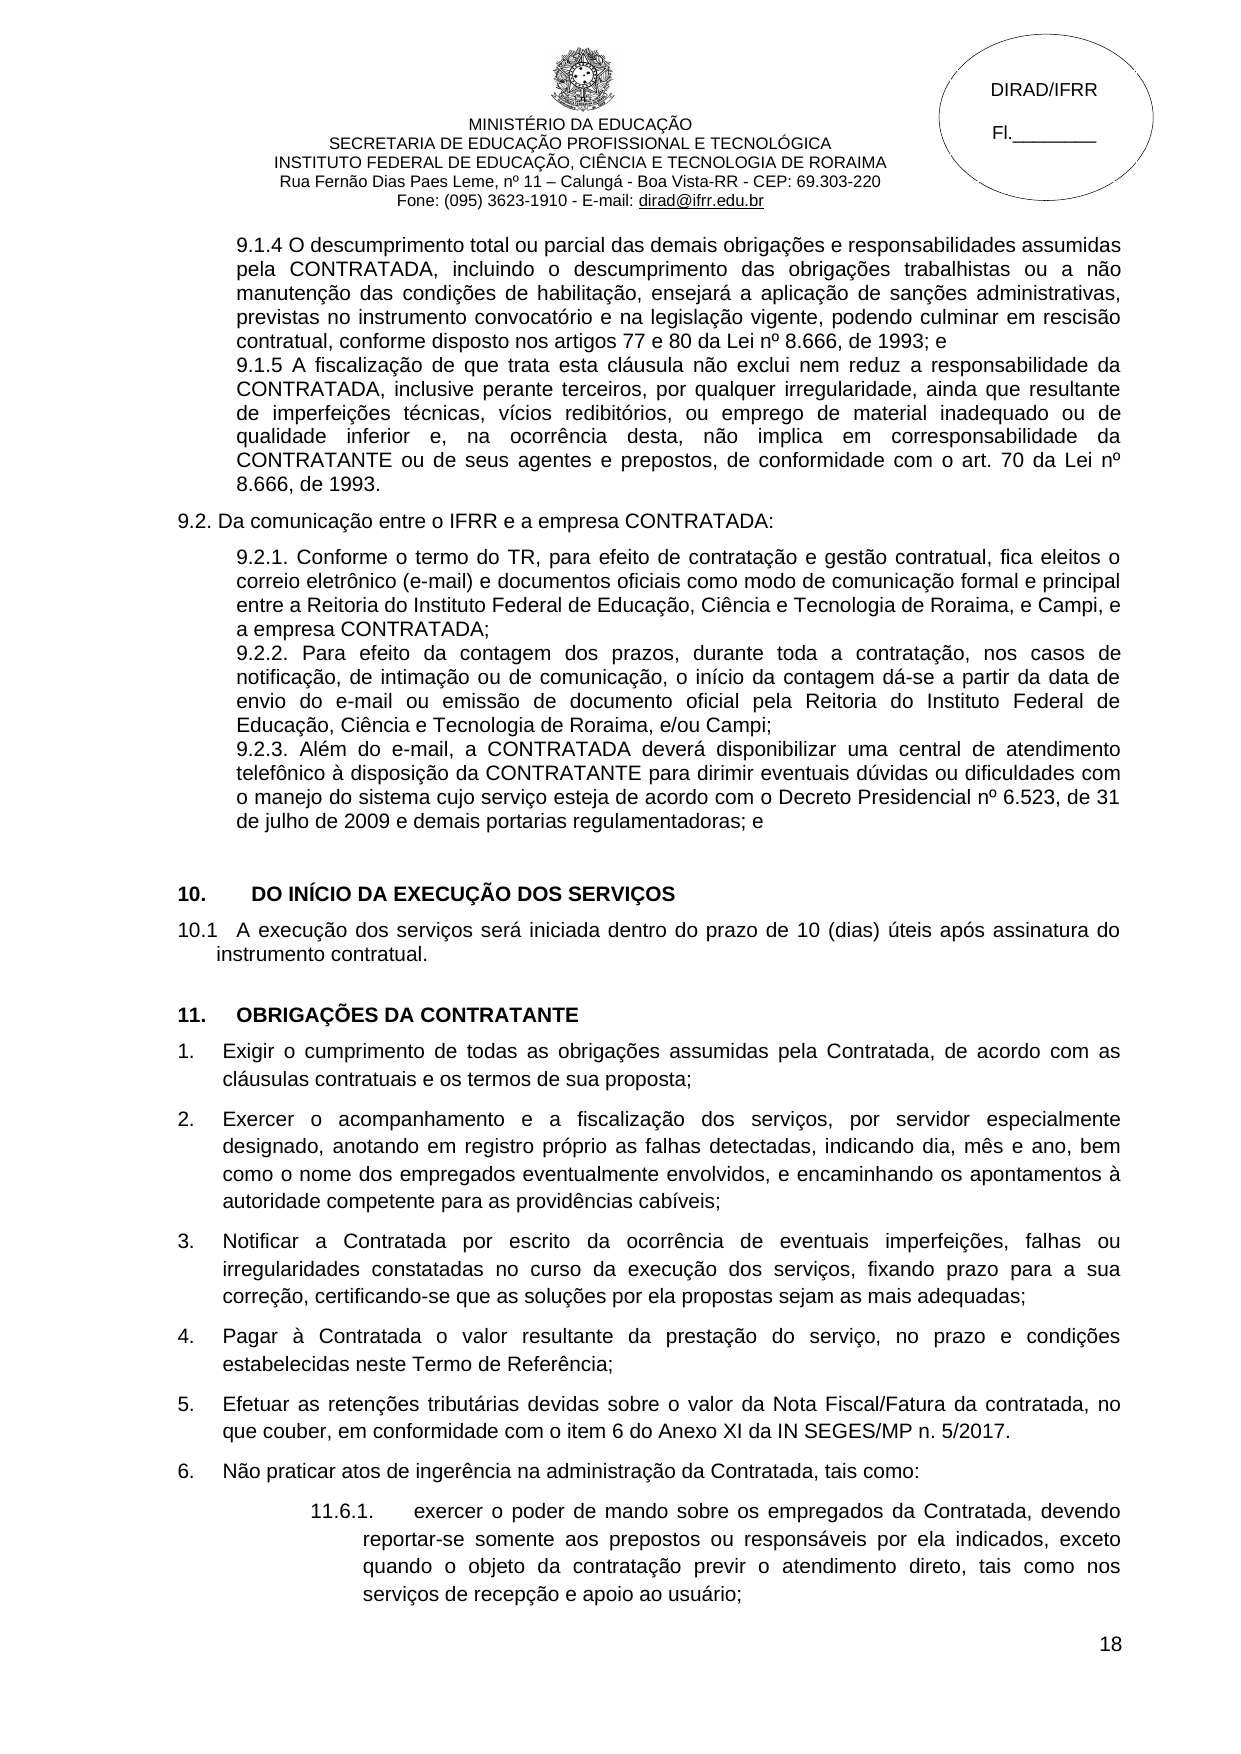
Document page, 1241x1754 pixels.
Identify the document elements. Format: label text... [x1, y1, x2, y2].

list 9.2.2. Para efeito da contagem dos prazos, durante toda a contratação, nos casos de notificação, de intimação ou de comunicação, o início da contagem dá-se a partir da data de envio do e-mail ou emissão de documento oficial pela Reitoria do Instituto Federal de Educação, Ciência e Tecnologia de Roraima, e/ou Campi; [236, 641, 1122, 737]
list 9.2.1. Conforme o termo do TR, para efeito de contratação e gestão contratual, fica eleitos o correio eletrônico (e-mail) e documentos oficiais como modo de comunicação formal e principal entre a Reitoria do Instituto Federal de Educação, Ciência e Tecnologia de Roraima, e Campi, e a empresa CONTRATADA; [236, 545, 1122, 641]
list Efetuar as retenções tributárias devidas sobre o valor da Nota Fiscal/Fatura da contratada, no que couber, em conformidade com o item 6 do Anexo XI da IN SEGES/MP n. 5/2017. [177, 1391, 1122, 1443]
picture [547, 47, 619, 115]
list A execução dos serviços será iniciada dentro do prazo de 10 (dias) úteis após assinatura do instrumento contratual. [177, 918, 1122, 966]
list 9.1.4 O descumprimento total ou parcial das demais obrigações e responsabilidades assumidas pela CONTRATADA, incluindo o descumprimento das obrigações trabalhistas ou a não manutenção das condições de habilitação, ensejará a aplicação de sanções administrativas, previstas no instrumento convocatório e na legislação vigente, podendo culminar em rescisão contratual, conforme disposto nos artigos 77 e 80 da Lei nº 8.666, de 1993; e [236, 233, 1122, 352]
list Pagar à Contratada o valor resultante da prestação do serviço, no prazo e condições estabelecidas neste Termo de Referência; [177, 1324, 1122, 1375]
list 9.1.5 A fiscalização de que trata esta cláusula não exclui nem reduz a responsabilidade da CONTRATADA, inclusive perante terceiros, por qualquer irregularidade, ainda que resultante de imperfeições técnicas, vícios redibitórios, ou emprego de material inadequado ou de qualidade inferior e, na ocorrência desta, não implica em corresponsabilidade da CONTRATANTE ou de seus agentes e prepostos, de conformidade com o art. 70 da Lei nº 8.666, de 1993. [236, 352, 1122, 496]
list Exercer o acompanhamento e a fiscalização dos serviços, por servidor especialmente designado, anotando em registro próprio as falhas detectadas, indicando dia, mês e ano, bem como o nome dos empregados eventualmente envolvidos, e encaminhando os apontamentos à autoridade competente para as providências cabíveis; [177, 1106, 1122, 1213]
list Exigir o cumprimento de todas as obrigações assumidas pela Contratada, de acordo com as cláusulas contratuais e os termos de sua proposta; [177, 1039, 1122, 1090]
list OBRIGAÇÕES DA CONTRATANTE [177, 1002, 1122, 1026]
list Notificar a Contratada por escrito da ocorrência de eventuais imperfeições, falhas ou irregularidades constatadas no curso da execução dos serviços, fixando prazo para a sua correção, certificando-se que as soluções por ela propostas sejam as mais adequadas; [177, 1229, 1122, 1308]
list exercer o poder de mando sobre os empregados da Contratada, devendo reportar-se somente aos prepostos ou responsáveis por ela indicados, exceto quando o objeto da contratação previr o atendimento direto, tais como nos serviços de recepção e apoio ao usuário; [310, 1499, 1122, 1605]
list DO INÍCIO DA EXECUÇÃO DOS SERVIÇOS [177, 882, 1122, 906]
list 9.2.3. Além do e-mail, a CONTRATADA deverá disponibilizar uma central de atendimento telefônico à disposição da CONTRATANTE para dirimir eventuais dúvidas ou dificuldades com o manejo do sistema cujo serviço esteja de acordo com o Decreto Presidencial nº 6.523, de 31 de julho de 2009 e demais portarias regulamentadoras; e [236, 737, 1122, 833]
list Não praticar atos de ingerência na administração da Contratada, tais como: [177, 1459, 1122, 1483]
text 9.2. Da comunicação entre o IFRR e a empresa CONTRATADA: [177, 509, 1122, 533]
